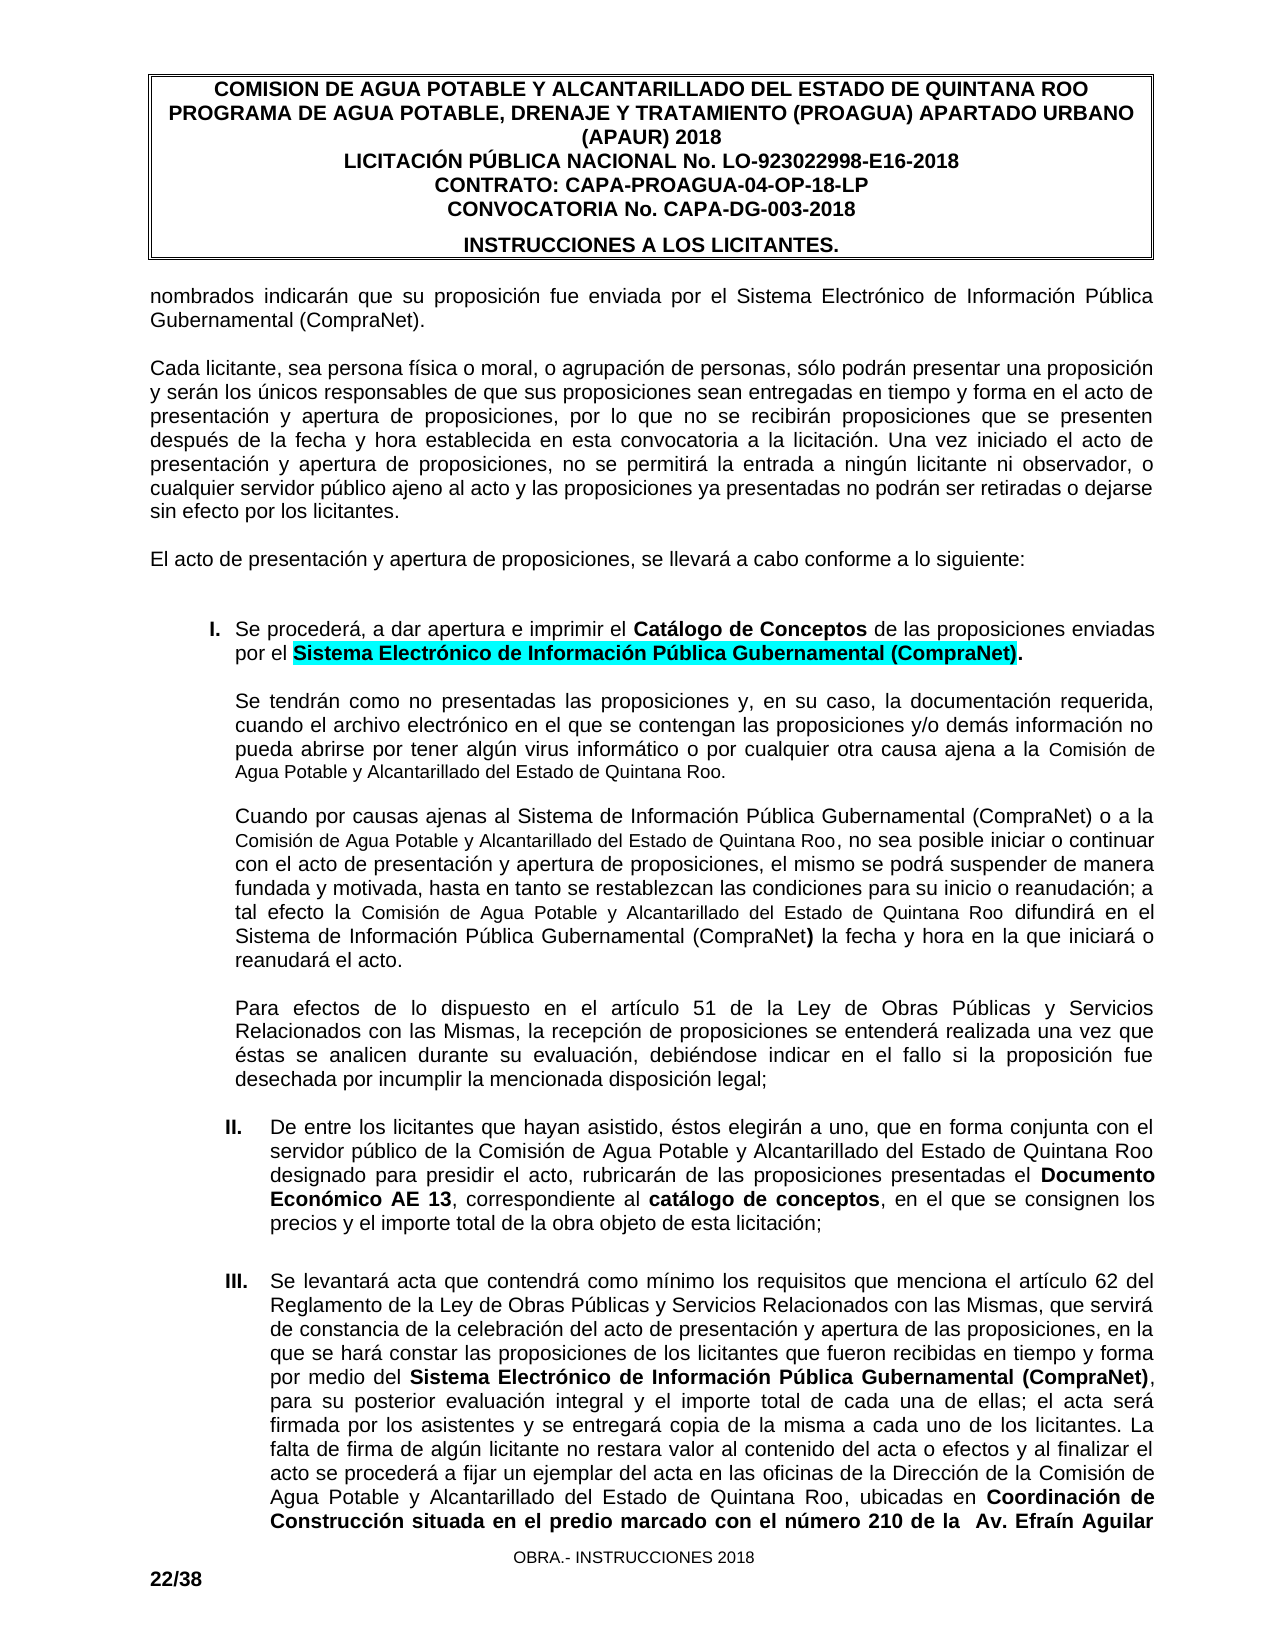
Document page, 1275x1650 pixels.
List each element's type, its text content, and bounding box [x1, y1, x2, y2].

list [225, 1269, 1155, 1533]
text Se tendrán como no presentadas las proposiciones y, en su caso, la documentación requerida, cuando el archivo electrónico en el que se contengan las proposiciones y/o demás información no pueda abrirse por tener algún virus informático o por cualquier otra causa ajena a la Comisión de Agua Potable y Alcantarillado del Estado de Quintana Roo. [235, 689, 1155, 782]
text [150, 284, 1155, 332]
text Para efectos de lo dispuesto en el artículo 51 de la Ley de Obras Públicas y Servicios Relacionados con las Mismas, la recepción de proposiciones se entenderá realizada una vez que éstas se analicen durante su evaluación, debiéndose indicar en el fallo si la proposición fue desechada por incumplir la mencionada disposición legal; [235, 995, 1155, 1091]
list Se procederá, a dar apertura e imprimir el Catálogo de Conceptos de las proposiciones enviadas por el Sistema Electrónico de Información Pública Gubernamental (CompraNet). [209, 617, 1155, 665]
text El acto de presentación y apertura de proposiciones, se llevará a cabo conforme a lo siguiente: [150, 547, 1155, 571]
text Cada licitante, sea persona física o moral, o agrupación de personas, sólo podrán presentar una proposición y serán los únicos responsables de que sus proposiciones sean entregadas en tiempo y forma en el acto de presentación y apertura de proposiciones, por lo que no se recibirán proposiciones que se presenten después de la fecha y hora establecida en esta convocatoria a la licitación. Una vez iniciado el acto de presentación y apertura de proposiciones, no se permitirá la entrada a ningún licitante ni observador, o cualquier servidor público ajeno al acto y las proposiciones ya presentadas no podrán ser retiradas o dejarse sin efecto por los licitantes. [150, 356, 1155, 523]
text Cuando por causas ajenas al Sistema de Información Pública Gubernamental (CompraNet) o a la Comisión de Agua Potable y Alcantarillado del Estado de Quintana Roo, no sea posible iniciar o continuar con el acto de presentación y apertura de proposiciones, el mismo se podrá suspender de manera fundada y motivada, hasta en tanto se restablezcan las condiciones para su inicio o reanudación; a tal efecto la Comisión de Agua Potable y Alcantarillado del Estado de Quintana Roo difundirá en el Sistema de Información Pública Gubernamental (CompraNet) la fecha y hora en la que iniciará o reanudará el acto. [235, 804, 1155, 971]
list De entre los licitantes que hayan asistido, éstos elegirán a uno, que en forma conjunta con el servidor público de la Comisión de Agua Potable y Alcantarillado del Estado de Quintana Roo designado para presidir el acto, rubricarán de las proposiciones presentadas el Documento Económico AE 13, correspondiente al catálogo de conceptos, en el que se consignen los precios y el importe total de la obra objeto de esta licitación; [225, 1115, 1155, 1235]
